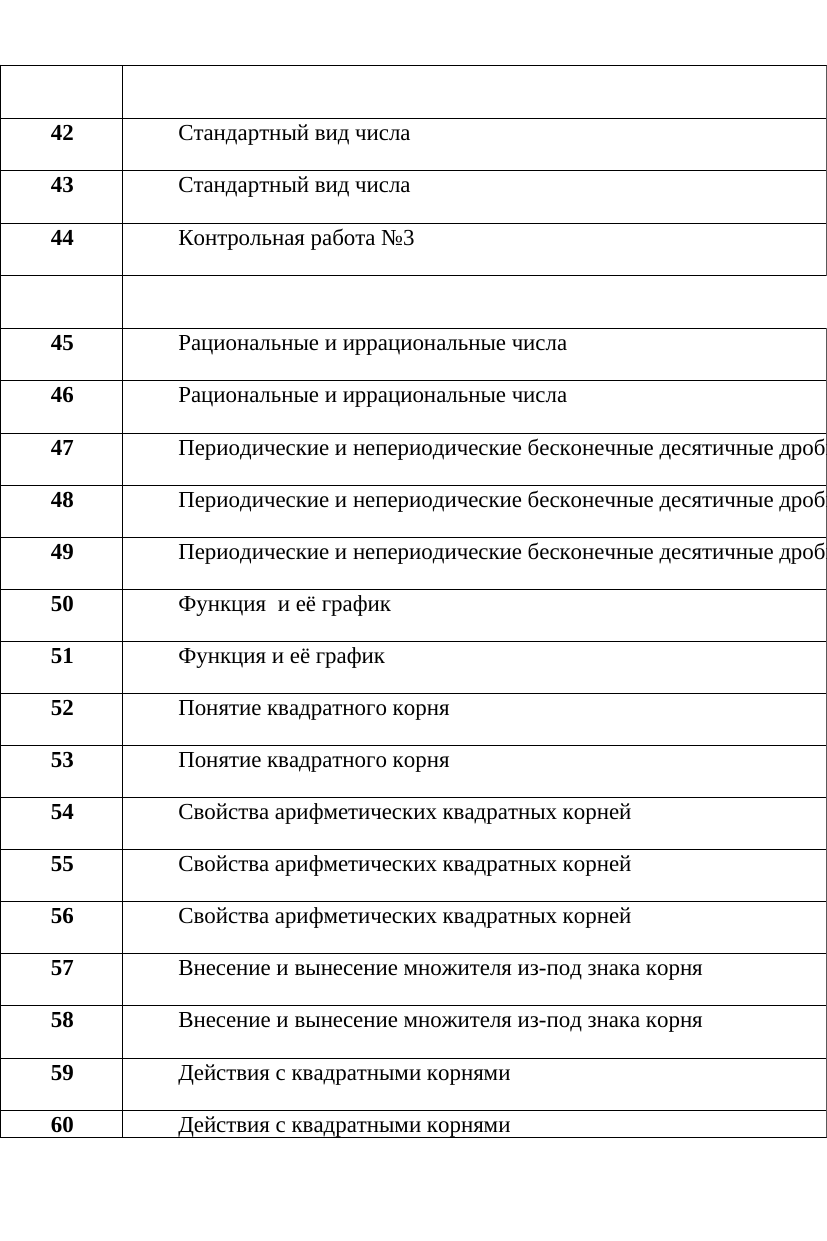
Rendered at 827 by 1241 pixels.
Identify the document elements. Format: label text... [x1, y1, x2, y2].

table_cell 46 [1, 381, 122, 432]
table_cell Внесение и вынесение множителя из-под знака корня [123, 954, 826, 1005]
table_cell 41 [1, 66, 122, 118]
table_cell Внесение и вынесение множителя из-под знака корня [123, 1006, 826, 1057]
table_cell 58 [1, 1006, 122, 1057]
table_cell Функция и её график [123, 642, 826, 693]
table_cell 60 [1, 1111, 122, 1137]
table_cell 51 [1, 642, 122, 693]
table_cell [123, 1111, 826, 1137]
table_cell 53 [1, 746, 122, 797]
table_cell Рациональные и иррациональные числа [123, 329, 826, 380]
table_cell 50 [1, 590, 122, 641]
table_cell [1, 276, 122, 328]
table_cell Действия с квадратными корнями [123, 1059, 826, 1109]
table_cell 44 [1, 224, 122, 274]
table_cell Периодические и непериодические бесконечные десятичные дроби [123, 434, 826, 484]
table_cell Периодические и непериодические бесконечные десятичные дроби [123, 486, 826, 537]
table_cell Функция и её график [123, 590, 826, 641]
table_cell 55 [1, 850, 122, 901]
table_cell 48 [1, 486, 122, 537]
table_cell 45 [1, 329, 122, 380]
table_cell 57 [1, 954, 122, 1005]
table_cell Периодические и непериодические бесконечные десятичные дроби [123, 538, 826, 589]
table_cell Свойства арифметических квадратных корней [123, 798, 826, 849]
table_cell 47 [1, 434, 122, 484]
table_cell Свойства арифметических квадратных корней [123, 902, 826, 953]
table_cell Контрольная работа №3 [123, 224, 826, 274]
table_cell 52 [1, 694, 122, 745]
table_cell Рациональные и иррациональные числа [123, 381, 826, 432]
table_cell 54 [1, 798, 122, 849]
table_cell 42 [1, 119, 122, 170]
table_cell Стандартный вид числа [123, 119, 826, 170]
table_cell 56 [1, 902, 122, 953]
table_cell Понятие квадратного корня [123, 746, 826, 797]
table_cell 49 [1, 538, 122, 589]
table_cell Стандартный вид числа [123, 171, 826, 222]
table_cell 43 [1, 171, 122, 222]
table_cell 59 [1, 1059, 122, 1109]
table_cell Понятие квадратного корня [123, 694, 826, 745]
table_cell Свойства арифметических квадратных корней [123, 850, 826, 901]
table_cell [123, 66, 826, 118]
